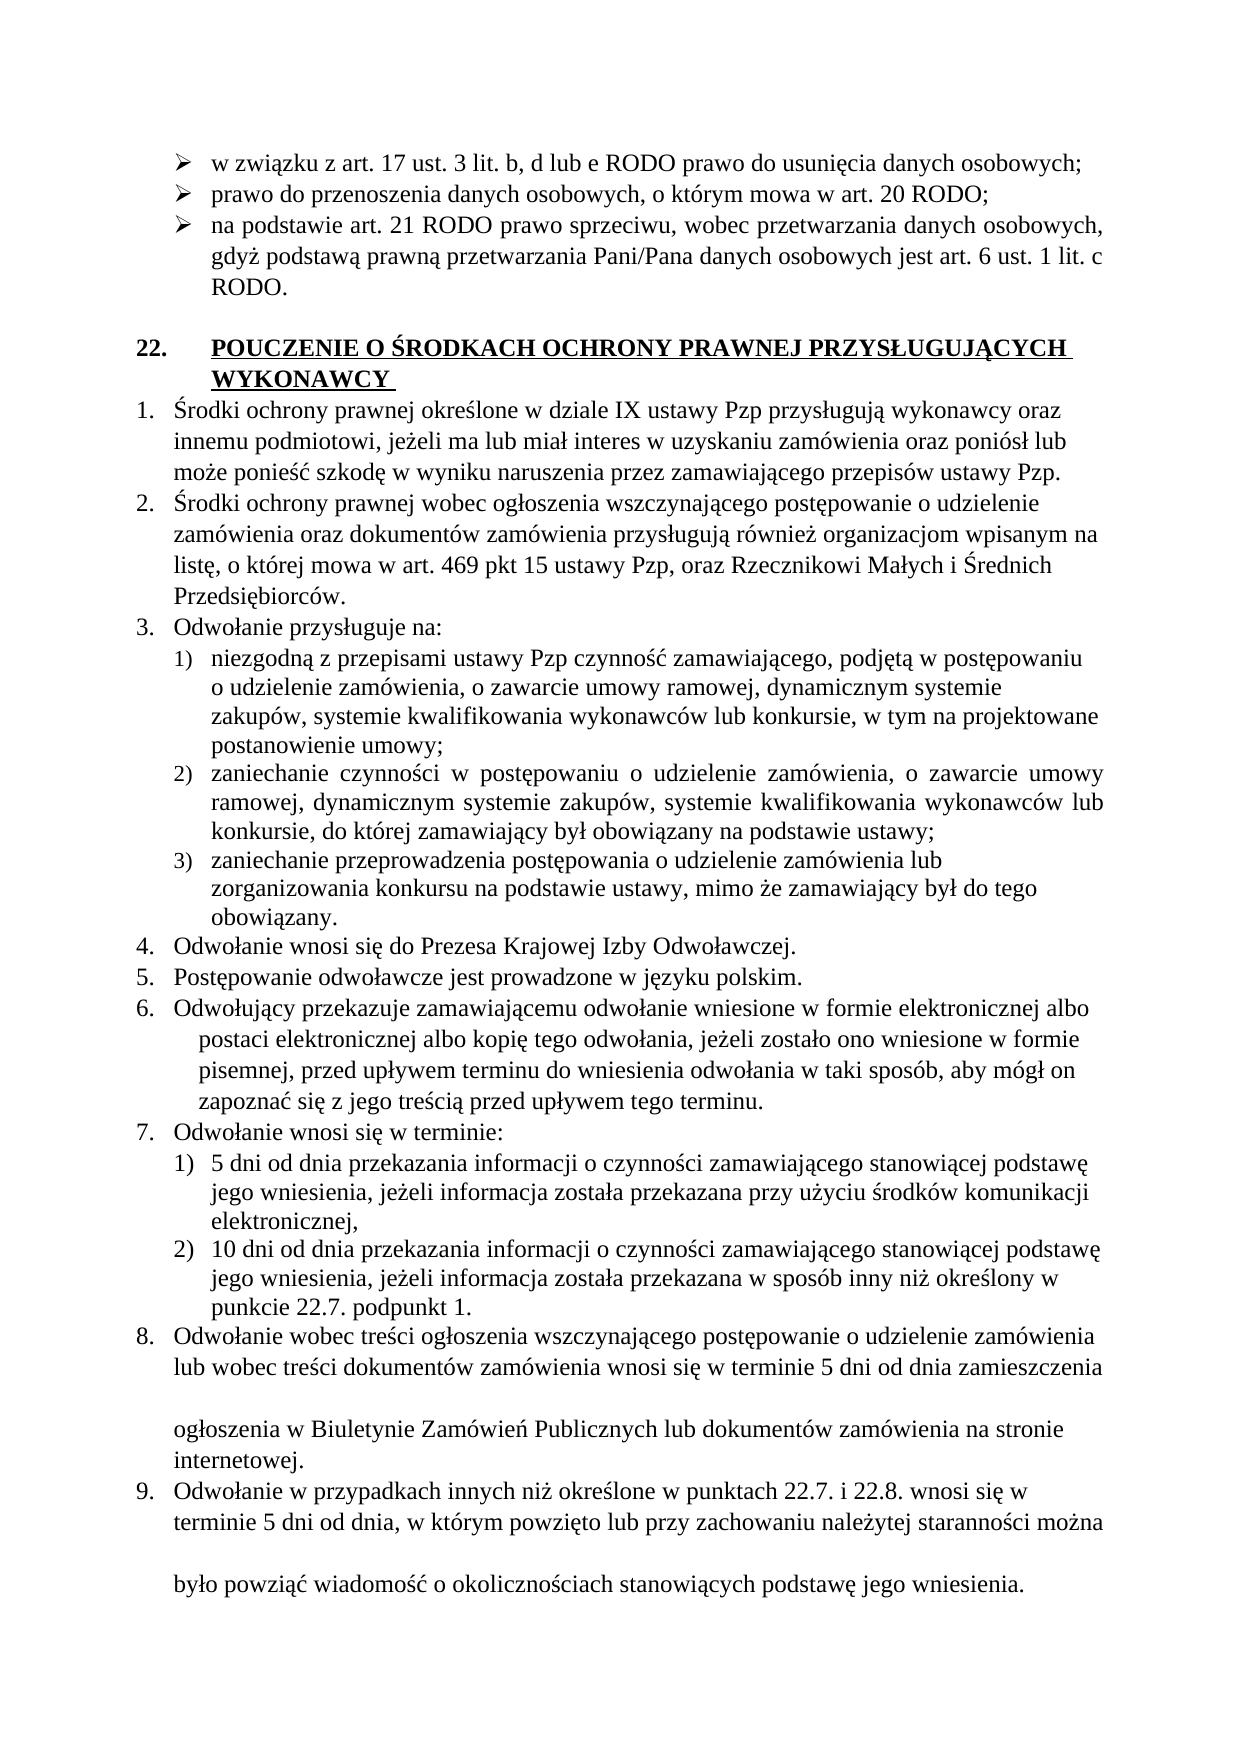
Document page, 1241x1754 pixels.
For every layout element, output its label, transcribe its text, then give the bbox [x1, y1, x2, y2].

list Postępowanie odwoławcze jest prowadzone w języku polskim. [136, 962, 1104, 991]
list Odwołujący przekazuje zamawiającemu odwołanie wniesione w formie elektronicznej albo postaci elektronicznej albo kopię tego odwołania, jeżeli zostało ono wniesione w formie pisemnej, przed upływem terminu do wniesienia odwołania w taki sposób, aby mógł on zapoznać się z jego treścią przed upływem tego terminu. [136, 993, 1104, 1115]
list zaniechanie przeprowadzenia postępowania o udzielenie zamówienia lub zorganizowania konkursu na podstawie ustawy, mimo że zamawiający był do tego obowiązany. [173, 845, 1104, 931]
list prawo do przenoszenia danych osobowych, o którym mowa w art. 20 RODO; [173, 179, 1104, 207]
list zaniechanie czynności w postępowaniu o udzielenie zamówienia, o zawarcie umowy ramowej, dynamicznym systemie zakupów, systemie kwalifikowania wykonawców lub konkursie, do której zamawiający był obowiązany na podstawie ustawy; [173, 758, 1104, 845]
list 5 dni od dnia przekazania informacji o czynności zamawiającego stanowiącej podstawę jego wniesienia, jeżeli informacja została przekazana przy użyciu środków komunikacji elektronicznej, [173, 1148, 1104, 1234]
list Odwołanie wnosi się w terminie: [136, 1117, 1104, 1146]
list niezgodną z przepisami ustawy Pzp czynność zamawiającego, podjętą w postępowaniu o udzielenie zamówienia, o zawarcie umowy ramowej, dynamicznym systemie zakupów, systemie kwalifikowania wykonawców lub konkursie, w tym na projektowane postanowienie umowy; [173, 643, 1104, 758]
list na podstawie art. 21 RODO prawo sprzeciwu, wobec przetwarzania danych osobowych, gdyż podstawą prawną przetwarzania Pani/Pana danych osobowych jest art. 6 ust. 1 lit. c RODO. [173, 210, 1104, 331]
list Odwołanie wobec treści ogłoszenia wszczynającego postępowanie o udzielenie zamówienia lub wobec treści dokumentów zamówienia wnosi się w terminie 5 dni od dnia zamieszczenia ogłoszenia w Biuletynie Zamówień Publicznych lub dokumentów zamówienia na stronie internetowej. [136, 1321, 1104, 1474]
list Odwołanie wnosi się do Prezesa Krajowej Izby Odwoławczej. [136, 931, 1104, 960]
list w związku z art. 17 ust. 3 lit. b, d lub e RODO prawo do usunięcia danych osobowych; [173, 148, 1104, 176]
list Odwołanie w przypadkach innych niż określone w punktach 22.7. i 22.8. wnosi się w terminie 5 dni od dnia, w którym powzięto lub przy zachowaniu należytej staranności można było powziąć wiadomość o okolicznościach stanowiących podstawę jego wniesienia. [136, 1476, 1104, 1598]
list Środki ochrony prawnej określone w dziale IX ustawy Pzp przysługują wykonawcy oraz innemu podmiotowi, jeżeli ma lub miał interes w uzyskaniu zamówienia oraz poniósł lub może ponieść szkodę w wyniku naruszenia przez zamawiającego przepisów ustawy Pzp. [136, 395, 1104, 486]
list Odwołanie przysługuje na: [136, 612, 1104, 641]
list Środki ochrony prawnej wobec ogłoszenia wszczynającego postępowanie o udzielenie zamówienia oraz dokumentów zamówienia przysługują również organizacjom wpisanym na listę, o której mowa w art. 469 pkt 15 ustawy Pzp, oraz Rzecznikowi Małych i Średnich Przedsiębiorców. [136, 488, 1104, 610]
list 10 dni od dnia przekazania informacji o czynności zamawiającego stanowiącej podstawę jego wniesienia, jeżeli informacja została przekazana w sposób inny niż określony w punkcie 22.7. podpunkt 1. [173, 1234, 1104, 1321]
list POUCZENIE O ŚRODKACH OCHRONY PRAWNEJ PRZYSŁUGUJĄCYCH WYKONAWCY [136, 333, 1104, 393]
